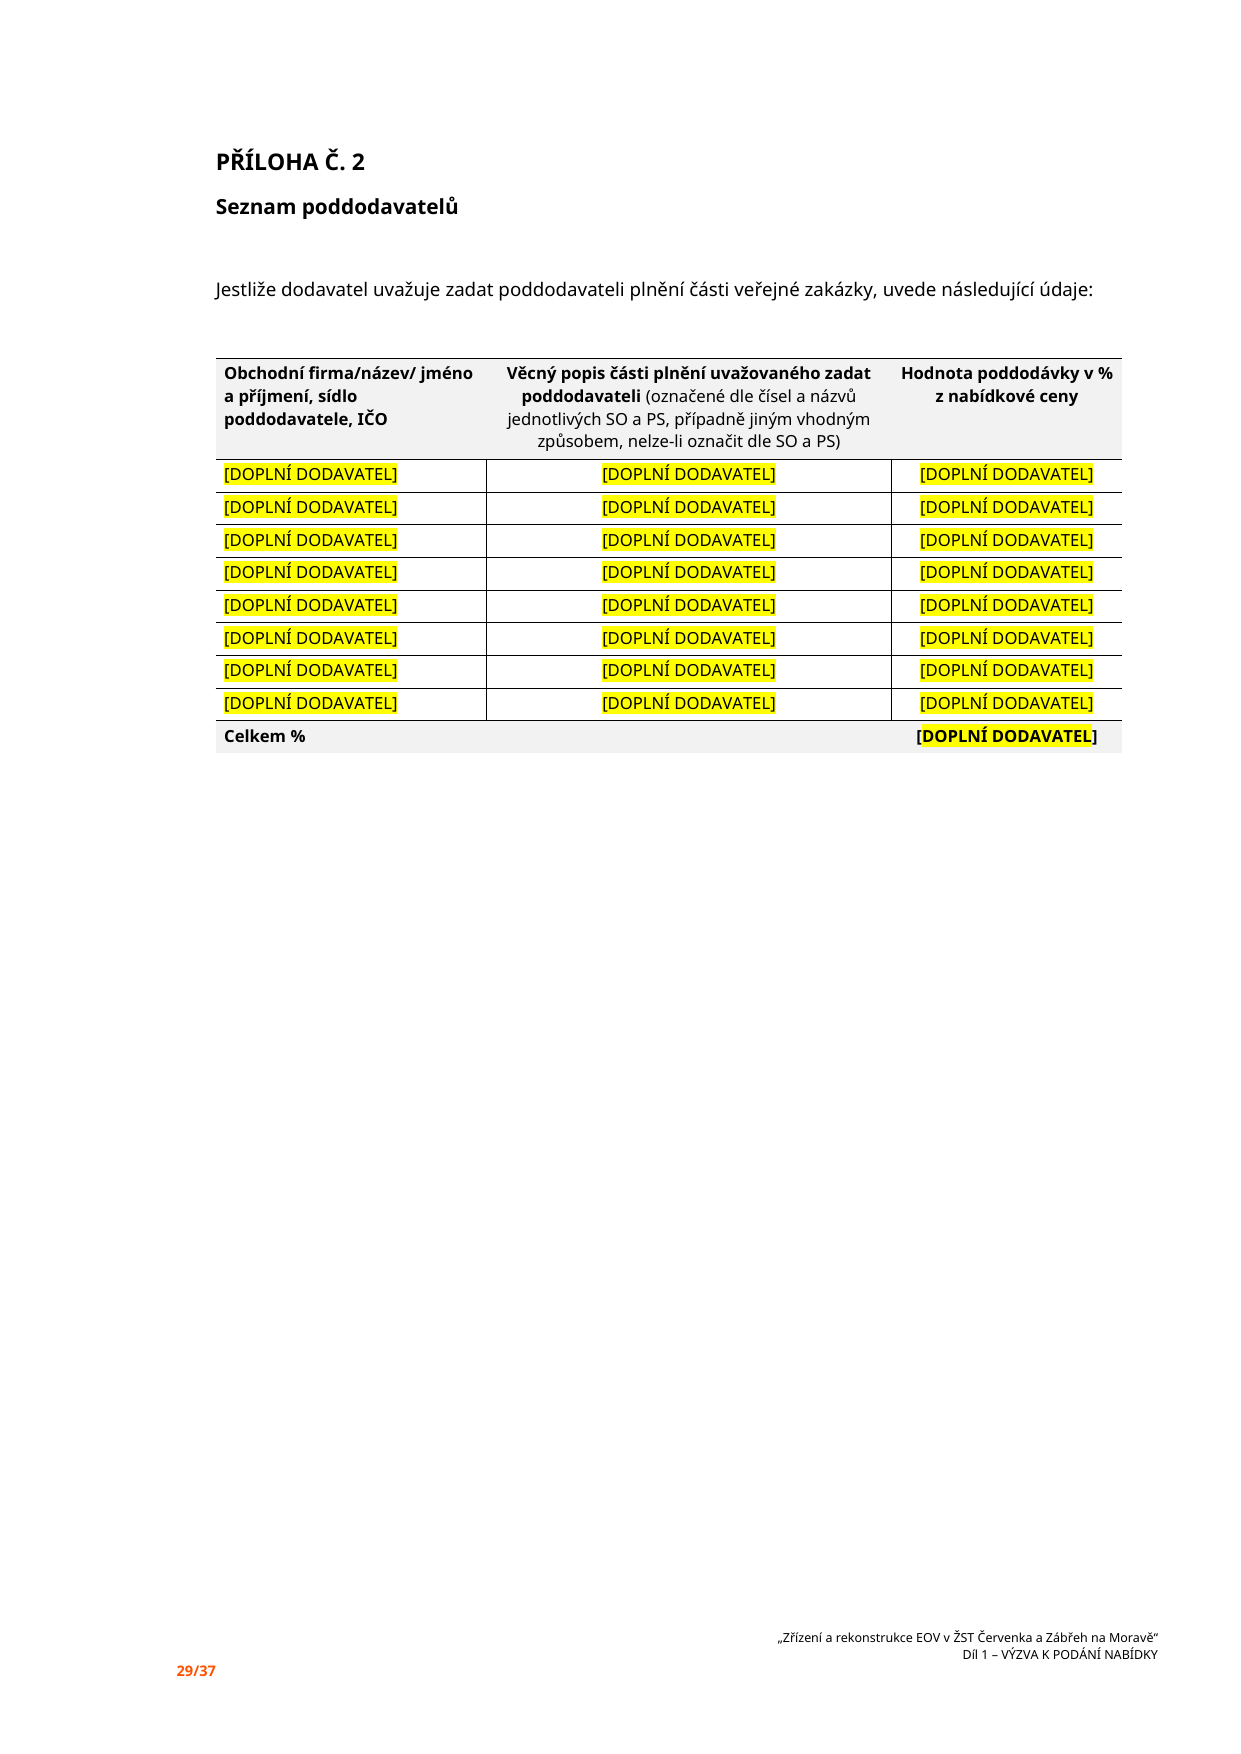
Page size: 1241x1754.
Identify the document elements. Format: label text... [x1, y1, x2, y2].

table_cell [DOPLNÍ DODAVATEL] [216, 525, 486, 557]
table_cell [DOPLNÍ DODAVATEL] [216, 656, 486, 688]
table_cell [DOPLNÍ DODAVATEL] [892, 623, 1122, 655]
table_cell [DOPLNÍ DODAVATEL] [892, 558, 1122, 589]
table_cell [DOPLNÍ DODAVATEL] [216, 623, 486, 655]
table_cell [DOPLNÍ DODAVATEL] [892, 525, 1122, 557]
table_cell [DOPLNÍ DODAVATEL] [487, 623, 891, 655]
table_cell [DOPLNÍ DODAVATEL] [216, 493, 486, 524]
text Jestliže dodavatel uvažuje zadat poddodavateli plnění části veřejné zakázky, uvede následující údaje: [216, 277, 1122, 302]
text Příloha č. 2 [216, 146, 1122, 177]
table_cell [DOPLNÍ DODAVATEL] [892, 493, 1122, 524]
table_cell [DOPLNÍ DODAVATEL] [216, 558, 486, 589]
table_cell [DOPLNÍ DODAVATEL] [487, 558, 891, 589]
table_cell [DOPLNÍ DODAVATEL] [892, 460, 1122, 491]
table_header Hodnota poddodávky v % z nabídkové ceny [891, 359, 1122, 459]
table_cell [DOPLNÍ DODAVATEL] [216, 689, 486, 720]
table_cell [DOPLNÍ DODAVATEL] [892, 689, 1122, 720]
table_cell [DOPLNÍ DODAVATEL] [216, 460, 486, 491]
table_cell [DOPLNÍ DODAVATEL] [892, 591, 1122, 622]
table_cell [DOPLNÍ DODAVATEL] [891, 721, 1122, 753]
table_cell [486, 721, 891, 753]
table_cell [DOPLNÍ DODAVATEL] [487, 493, 891, 524]
table_cell [DOPLNÍ DODAVATEL] [892, 656, 1122, 688]
table_cell [DOPLNÍ DODAVATEL] [216, 591, 486, 622]
table_cell Celkem % [216, 721, 486, 753]
table_cell [DOPLNÍ DODAVATEL] [487, 656, 891, 688]
text Seznam poddodavatelů [216, 192, 1122, 221]
table_header Obchodní firma/název/ jméno a příjmení, sídlo poddodavatele, IČO [216, 359, 486, 459]
table_cell [DOPLNÍ DODAVATEL] [487, 460, 891, 491]
table_header Věcný popis části plnění uvažovaného zadat poddodavateli (označené dle čísel a názvů jednotlivých SO a PS, případně jiným vhodným způsobem, nelze-li označit dle SO a PS) [486, 359, 891, 459]
table_cell [DOPLNÍ DODAVATEL] [487, 591, 891, 622]
table_cell [DOPLNÍ DODAVATEL] [487, 689, 891, 720]
table_cell [DOPLNÍ DODAVATEL] [487, 525, 891, 557]
